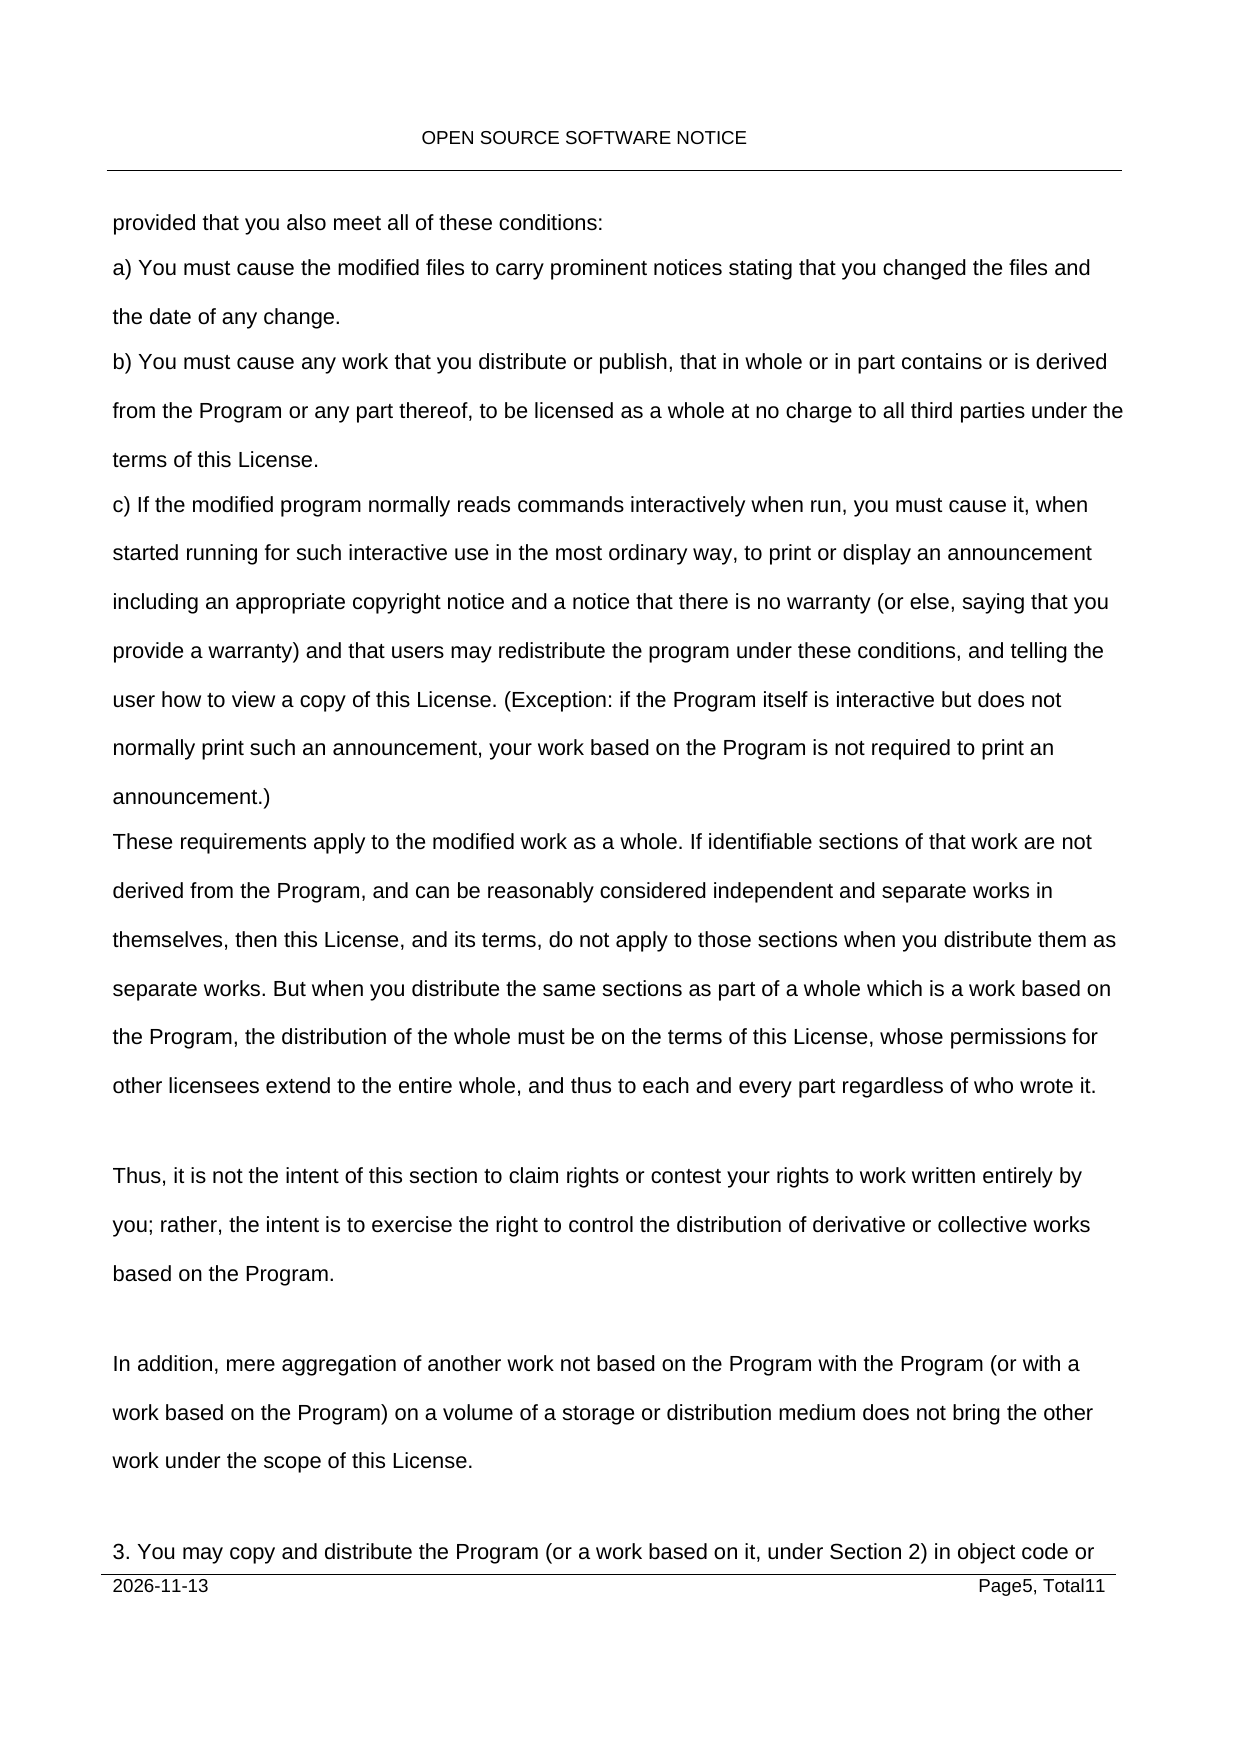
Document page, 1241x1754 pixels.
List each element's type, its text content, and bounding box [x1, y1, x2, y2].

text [112, 1535, 1128, 1567]
text These requirements apply to the modified work as a whole. If identifiable sections of that work are not derived from the Program, and can be reasonably considered independent and separate works in themselves, then this License, and its terms, do not apply to those sections when you distribute them as separate works. But when you distribute the same sections as part of a whole which is a work based on the Program, the distribution of the whole must be on the terms of this License, whose permissions for other licensees extend to the entire whole, and thus to each and every part regardless of who wrote it. [112, 826, 1128, 1102]
text In addition, mere aggregation of another work not based on the Program with the Program (or with a work based on the Program) on a volume of a storage or distribution medium does not bring the other work under the scope of this License. [112, 1347, 1128, 1477]
text a) You must cause the modified files to carry prominent notices stating that you changed the files and the date of any change. [112, 251, 1128, 333]
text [112, 206, 1128, 239]
text Thus, it is not the intent of this section to claim rights or contest your rights to work written entirely by you; rather, the intent is to exercise the right to control the distribution of derivative or collective works based on the Program. [112, 1159, 1128, 1289]
text c) If the modified program normally reads commands interactively when run, you must cause it, when started running for such interactive use in the most ordinary way, to print or display an announcement including an appropriate copyright notice and a notice that there is no warranty (or else, saying that you provide a warranty) and that users may redistribute the program under these conditions, and telling the user how to view a copy of this License. (Exception: if the Program itself is interactive but does not normally print such an announcement, your work based on the Program is not required to print an announcement.) [112, 488, 1128, 813]
text b) You must cause any work that you distribute or publish, that in whole or in part contains or is derived from the Program or any part thereof, to be licensed as a whole at no charge to all third parties under the terms of this License. [112, 345, 1128, 475]
